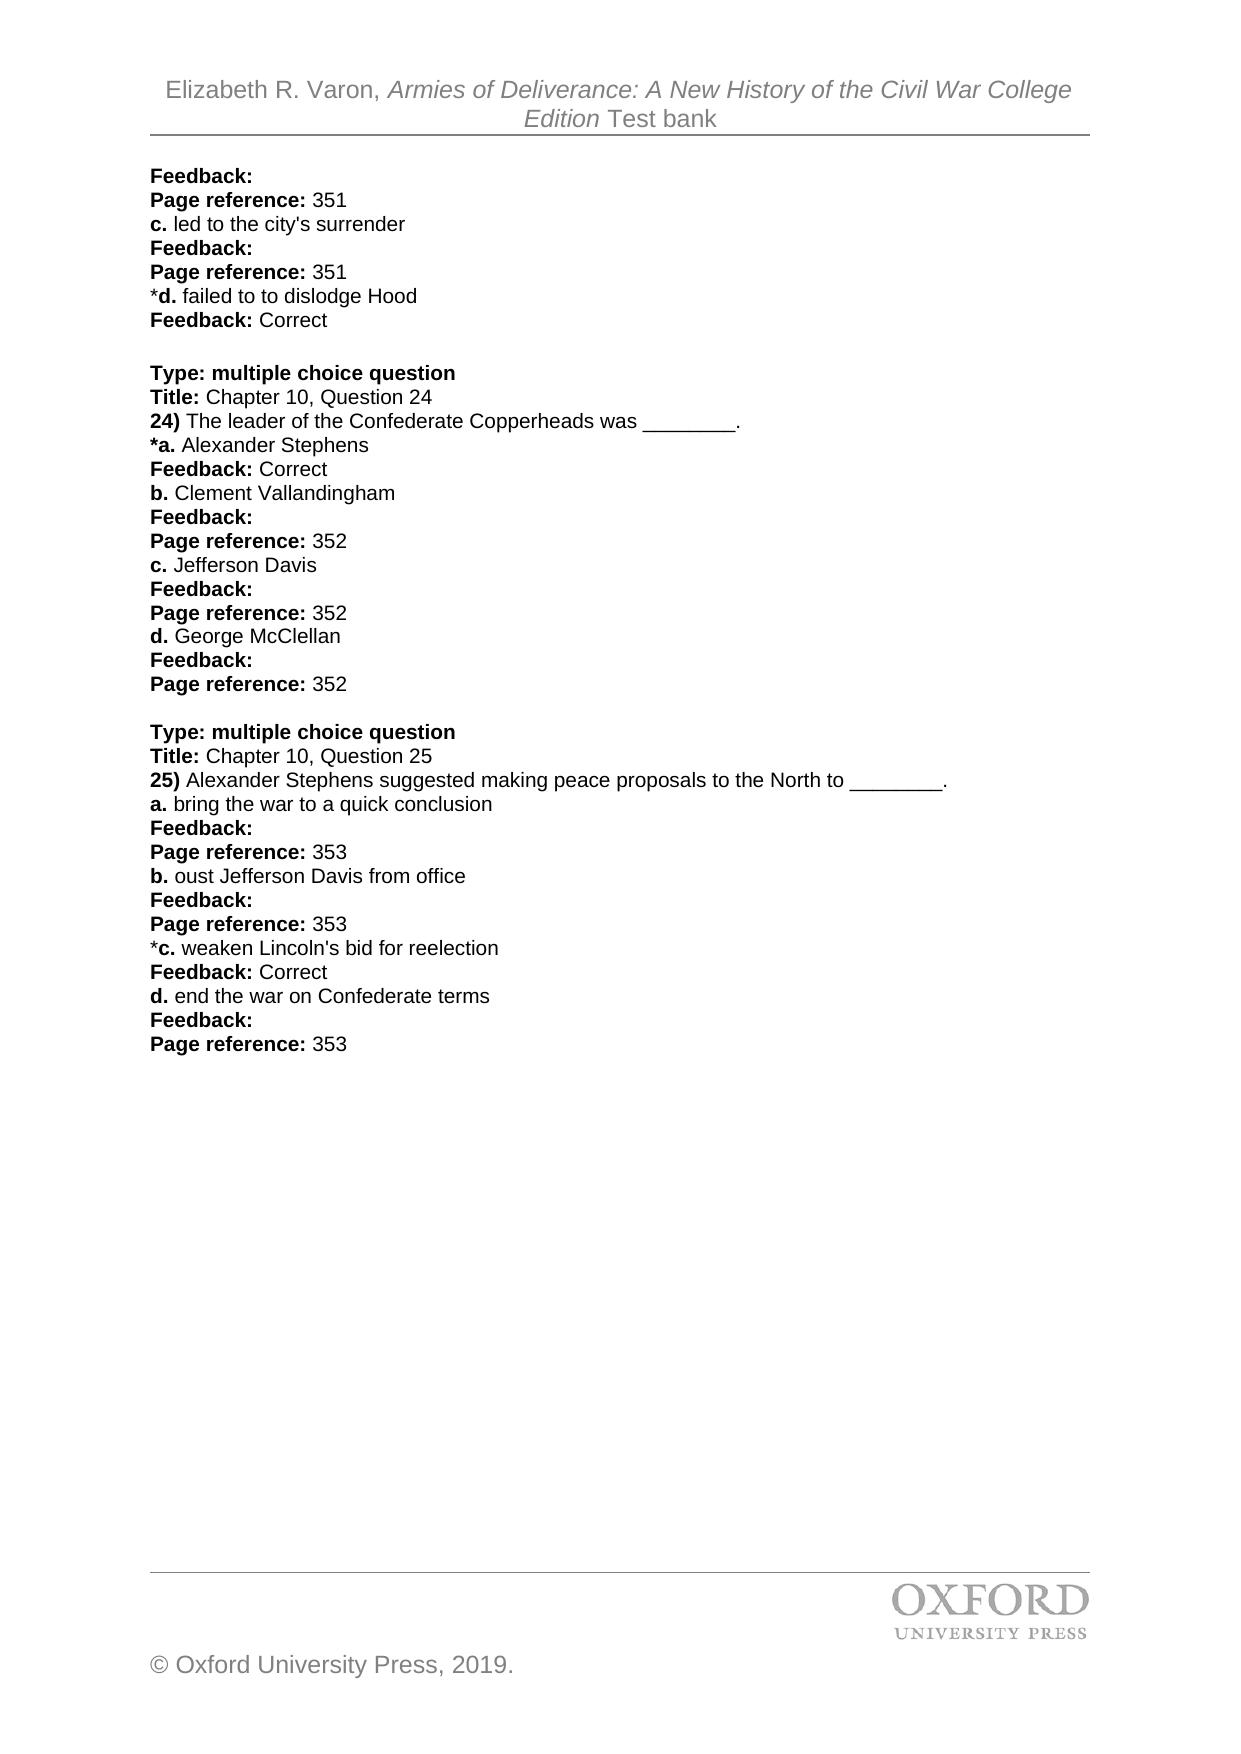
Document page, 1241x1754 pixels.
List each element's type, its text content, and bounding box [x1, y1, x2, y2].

text Type: multiple choice question [150, 720, 1090, 744]
text Feedback: Correct d. end the war on Confederate terms [150, 960, 1090, 1008]
text Type: multiple choice question [150, 361, 1090, 385]
text c. led to the city's surrender [150, 212, 1090, 236]
text *a. Alexander Stephens [150, 433, 1090, 457]
text b. oust Jefferson Davis from office [150, 864, 1090, 888]
text Feedback: Correct b. Clement Vallandingham [150, 457, 1090, 504]
text Title: Chapter 10, Question 24 [150, 385, 1090, 409]
text *d. failed to to dislodge Hood [150, 284, 1090, 308]
text Feedback: Page reference: 353 [150, 816, 1090, 864]
text Feedback: Page reference: 352 [150, 504, 1090, 552]
picture [890, 1575, 1091, 1651]
text 25) Alexander Stephens suggested making peace proposals to the North to ________. [150, 768, 1090, 792]
text Feedback: Correct [150, 308, 1090, 361]
text a. bring the war to a quick conclusion [150, 792, 1090, 816]
text 24) The leader of the Confederate Copperheads was ________. [150, 409, 1090, 433]
text *c. weaken Lincoln's bid for reelection [150, 936, 1090, 960]
text Feedback: Page reference: 351 [150, 236, 1090, 284]
text d. George McClellan [150, 624, 1090, 648]
text c. Jefferson Davis [150, 552, 1090, 576]
text Feedback: Page reference: 353 [150, 1008, 1090, 1056]
text Feedback: Page reference: 352 [150, 576, 1090, 624]
text Title: Chapter 10, Question 25 [150, 744, 1090, 768]
text Feedback: Page reference: 352 [150, 648, 1090, 696]
text Feedback: Page reference: 351 [150, 164, 1090, 212]
text Feedback: Page reference: 353 [150, 888, 1090, 936]
